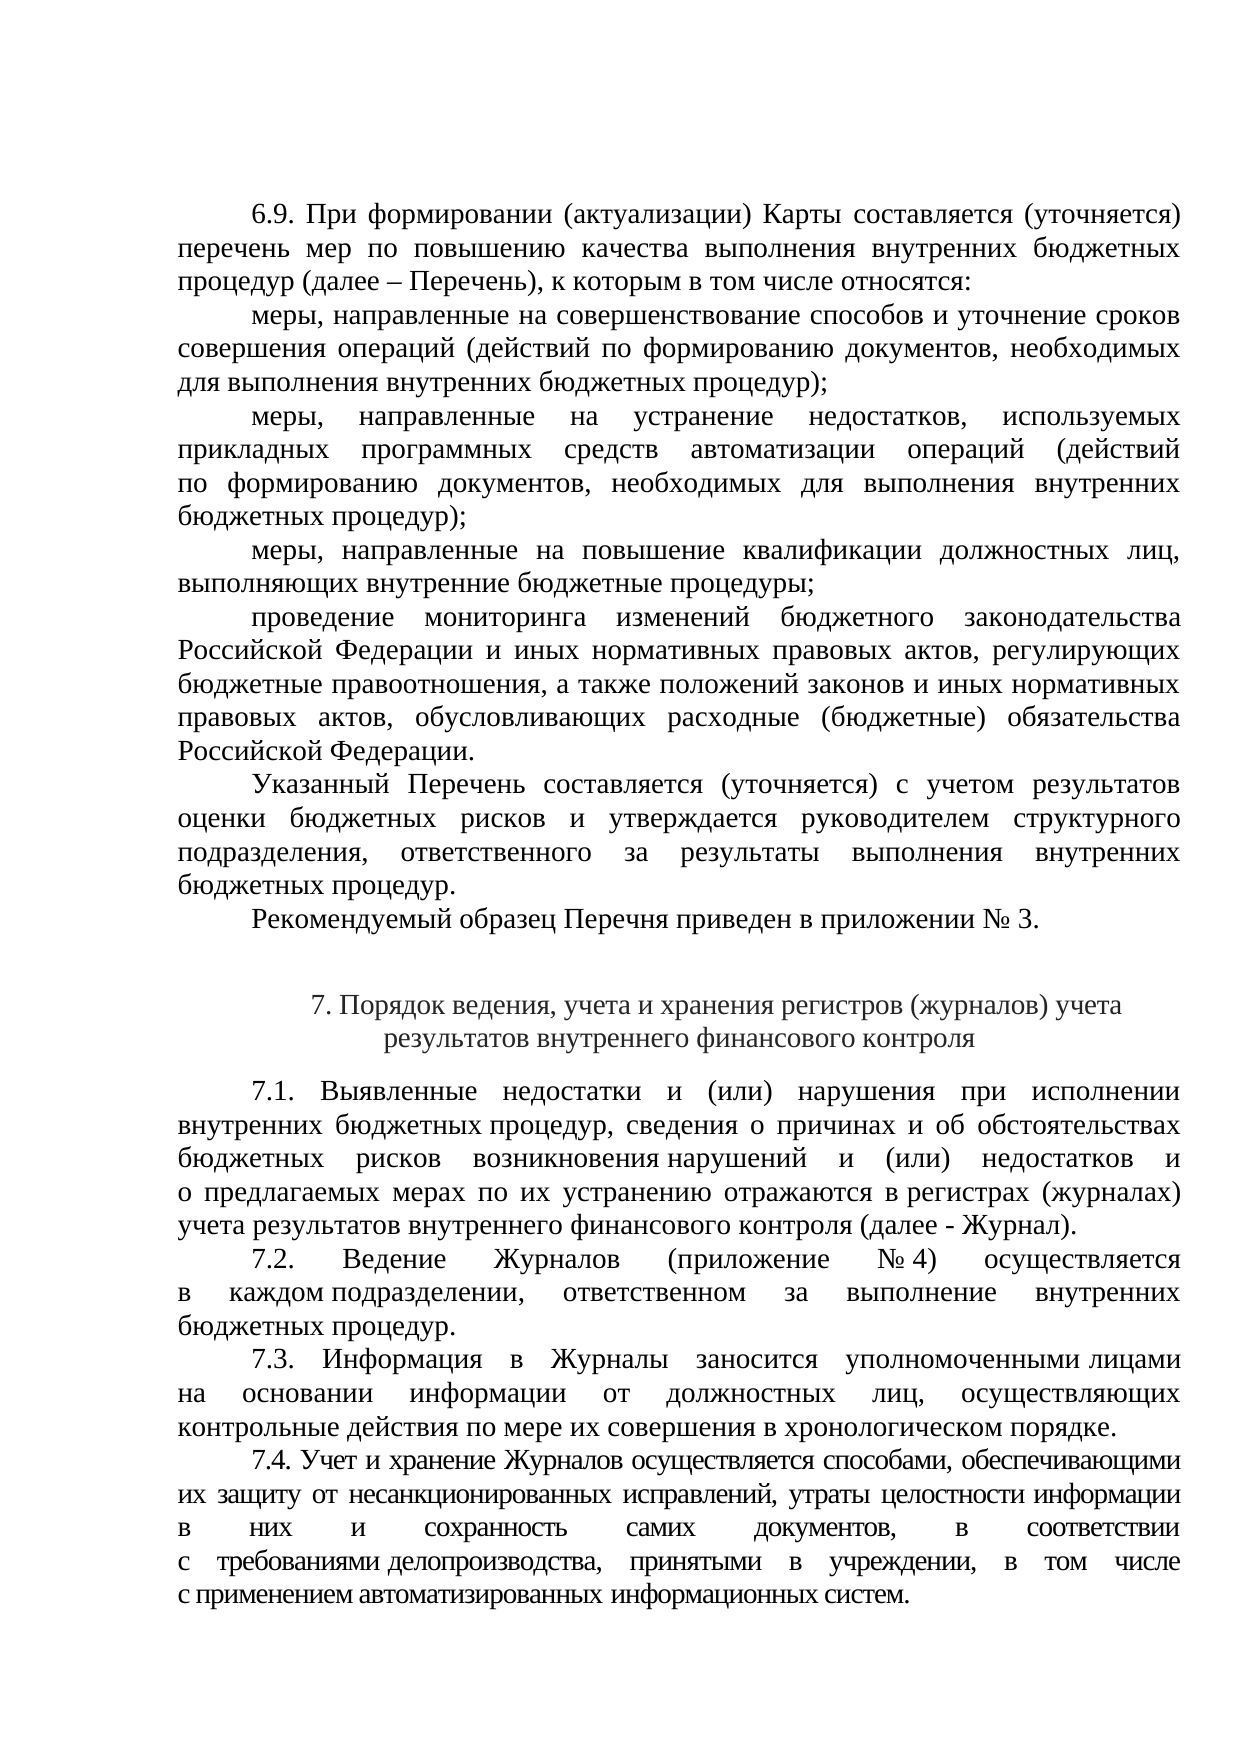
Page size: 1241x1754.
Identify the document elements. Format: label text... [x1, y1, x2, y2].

text 7.2. Ведение Журналов (приложение № 4) осуществляется в каждом подразделении, ответственном за выполнение внутренних бюджетных процедур. [177, 1241, 1181, 1342]
text Указанный Перечень составляется (уточняется) с учетом результатов оценки бюджетных рисков и утверждается руководителем структурного подразделения, ответственного за результаты выполнения внутренних бюджетных процедур. [177, 767, 1181, 901]
text Рекомендуемый образец Перечня приведен в приложении № 3. [177, 901, 1181, 934]
text 7.1. Выявленные недостатки и (или) нарушения при исполнении внутренних бюджетных процедур, сведения о причинах и об обстоятельствах бюджетных рисков возникновения нарушений и (или) недостатков и о предлагаемых мерах по их устранению отражаются в регистрах (журналах) учета результатов внутреннего финансового контроля (далее - Журнал). [177, 1073, 1181, 1241]
text 7. Порядок ведения, учета и хранения регистров (журналов) учета результатов внутреннего финансового контроля [177, 987, 1181, 1054]
text 6.9. При формировании (актуализации) Карты составляется (уточняется) перечень мер по повышению качества выполнения внутренних бюджетных процедур (далее – Перечень), к которым в том числе относятся: [177, 196, 1181, 297]
text меры, направленные на повышение квалификации должностных лиц, выполняющих внутренние бюджетные процедуры; [177, 532, 1181, 599]
text меры, направленные на совершенствование способов и уточнение сроков совершения операций (действий по формированию документов, необходимых для выполнения внутренних бюджетных процедур); [177, 297, 1181, 398]
text проведение мониторинга изменений бюджетного законодательства Российской Федерации и иных нормативных правовых актов, регулирующих бюджетные правоотношения, а также положений законов и иных нормативных правовых актов, обусловливающих расходные (бюджетные) обязательства Российской Федерации. [177, 599, 1181, 767]
text меры, направленные на устранение недостатков, используемых прикладных программных средств автоматизации операций (действий по формированию документов, необходимых для выполнения внутренних бюджетных процедур); [177, 398, 1181, 532]
text 7.4. Учет и хранение Журналов осуществляется способами, обеспечивающими их защиту от несанкционированных исправлений, утраты целостности информации в них и сохранность самих документов, в соответствии с требованиями делопроизводства, принятыми в учреждении, в том числе с применением автоматизированных информационных систем. [177, 1442, 1181, 1610]
text 7.3. Информация в Журналы заносится уполномоченными лицами на основании информации от должностных лиц, осуществляющих контрольные действия по мере их совершения в хронологическом порядке. [177, 1342, 1181, 1442]
